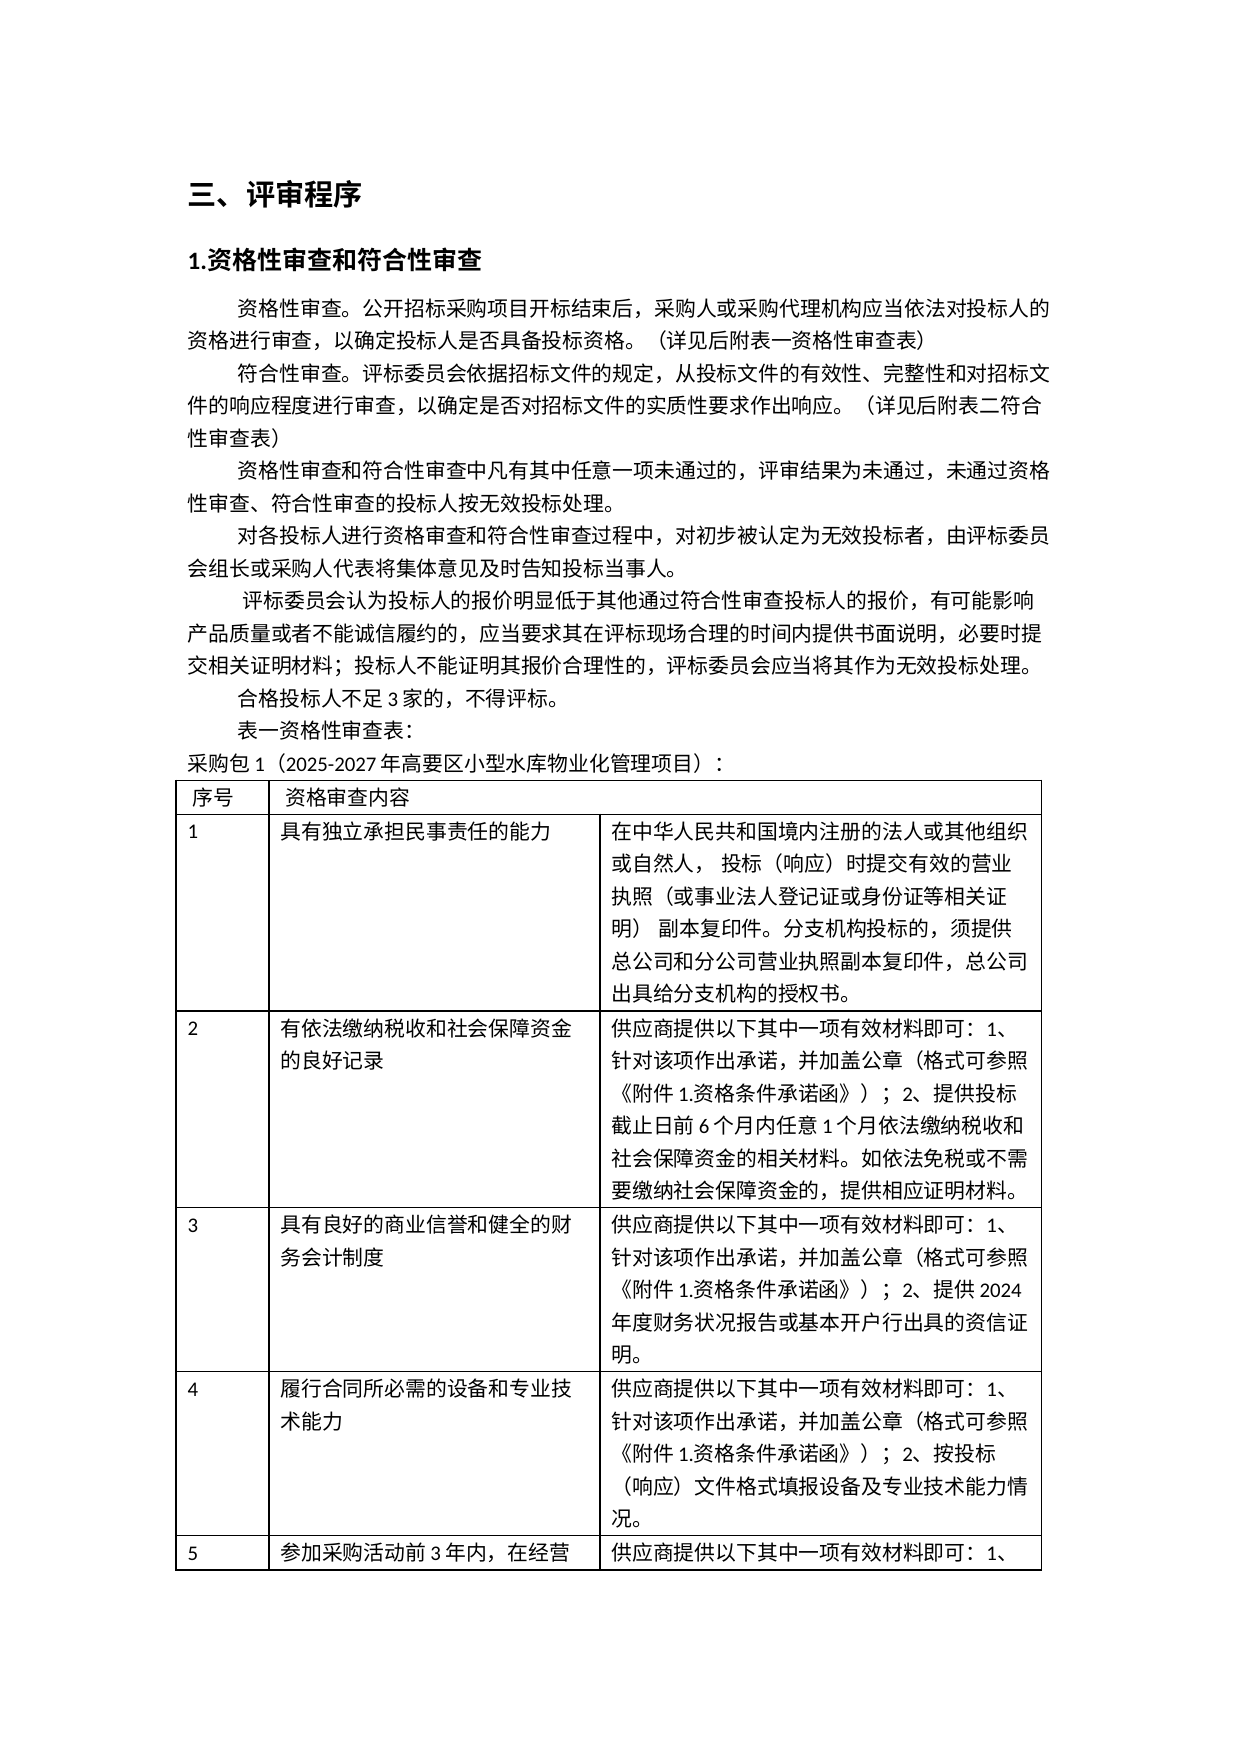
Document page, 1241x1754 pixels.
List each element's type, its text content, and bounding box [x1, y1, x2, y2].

table_cell 供应商提供以下其中一项有效材料即可：1、针对该项作出承诺，并加盖公章（格式可参照《附件1.资格条件承诺函》）；2、按投标（响应）文件格式填报设备及专业技术能力情况。 [601, 1372, 1041, 1535]
table_header 序号 [177, 781, 268, 813]
text 三、评审程序 [187, 162, 1053, 227]
table_cell 具有良好的商业信誉和健全的财务会计制度 [270, 1208, 599, 1371]
table_cell 供应商提供以下其中一项有效材料即可：1、针对该项作出承诺，并加盖公章（格式可参照《附件1.资格条件承诺函》）；2、提供2024年度财务状况报告或基本开户行出具的资信证明。 [601, 1208, 1041, 1371]
table_header 资格审查内容 [270, 781, 1041, 813]
table_cell 3 [177, 1208, 268, 1371]
table_cell 4 [177, 1372, 268, 1535]
text 评标委员会认为投标人的报价明显低于其他通过符合性审查投标人的报价，有可能影响产品质量或者不能诚信履约的，应当要求其在评标现场合理的时间内提供书面说明，必要时提交相关证明材料；投标人不能证明其报价合理性的，评标委员会应当将其作为无效投标处理。 [187, 584, 1053, 682]
text 对各投标人进行资格审查和符合性审查过程中，对初步被认定为无效投标者，由评标委员会组长或采购人代表将集体意见及时告知投标当事人。 [187, 519, 1053, 584]
text 1.资格性审查和符合性审查 [187, 227, 1053, 292]
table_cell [270, 1536, 599, 1569]
text 采购包1（2025-2027年高要区小型水库物业化管理项目）： [187, 747, 1053, 779]
text 资格性审查。公开招标采购项目开标结束后，采购人或采购代理机构应当依法对投标人的资格进行审查，以确定投标人是否具备投标资格。（详见后附表一资格性审查表） [187, 292, 1053, 357]
table_cell 在中华人民共和国境内注册的法人或其他组织或自然人， 投标（响应）时提交有效的营业执照（或事业法人登记证或身份证等相关证明） 副本复印件。分支机构投标的，须提供总公司和分公司营业执照副本复印件，总公司出具给分支机构的授权书。 [601, 815, 1041, 1010]
text 合格投标人不足3家的，不得评标。 [187, 682, 1053, 714]
table_cell 5 [177, 1536, 268, 1569]
text 符合性审查。评标委员会依据招标文件的规定，从投标文件的有效性、完整性和对招标文件的响应程度进行审查，以确定是否对招标文件的实质性要求作出响应。（详见后附表二符合性审查表） [187, 357, 1053, 454]
table_cell 履行合同所必需的设备和专业技术能力 [270, 1372, 599, 1535]
text 资格性审查和符合性审查中凡有其中任意一项未通过的，评审结果为未通过，未通过资格性审查、符合性审查的投标人按无效投标处理。 [187, 454, 1053, 519]
table_cell 1 [177, 815, 268, 1010]
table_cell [601, 1536, 1041, 1569]
table_cell 供应商提供以下其中一项有效材料即可：1、针对该项作出承诺，并加盖公章（格式可参照《附件1.资格条件承诺函》）；2、提供投标截止日前6个月内任意1个月依法缴纳税收和社会保障资金的相关材料。如依法免税或不需要缴纳社会保障资金的，提供相应证明材料。 [601, 1012, 1041, 1207]
table_cell 2 [177, 1012, 268, 1207]
table_cell 有依法缴纳税收和社会保障资金的良好记录 [270, 1012, 599, 1207]
table_cell 具有独立承担民事责任的能力 [270, 815, 599, 1010]
text 表一资格性审查表： [187, 714, 1053, 747]
